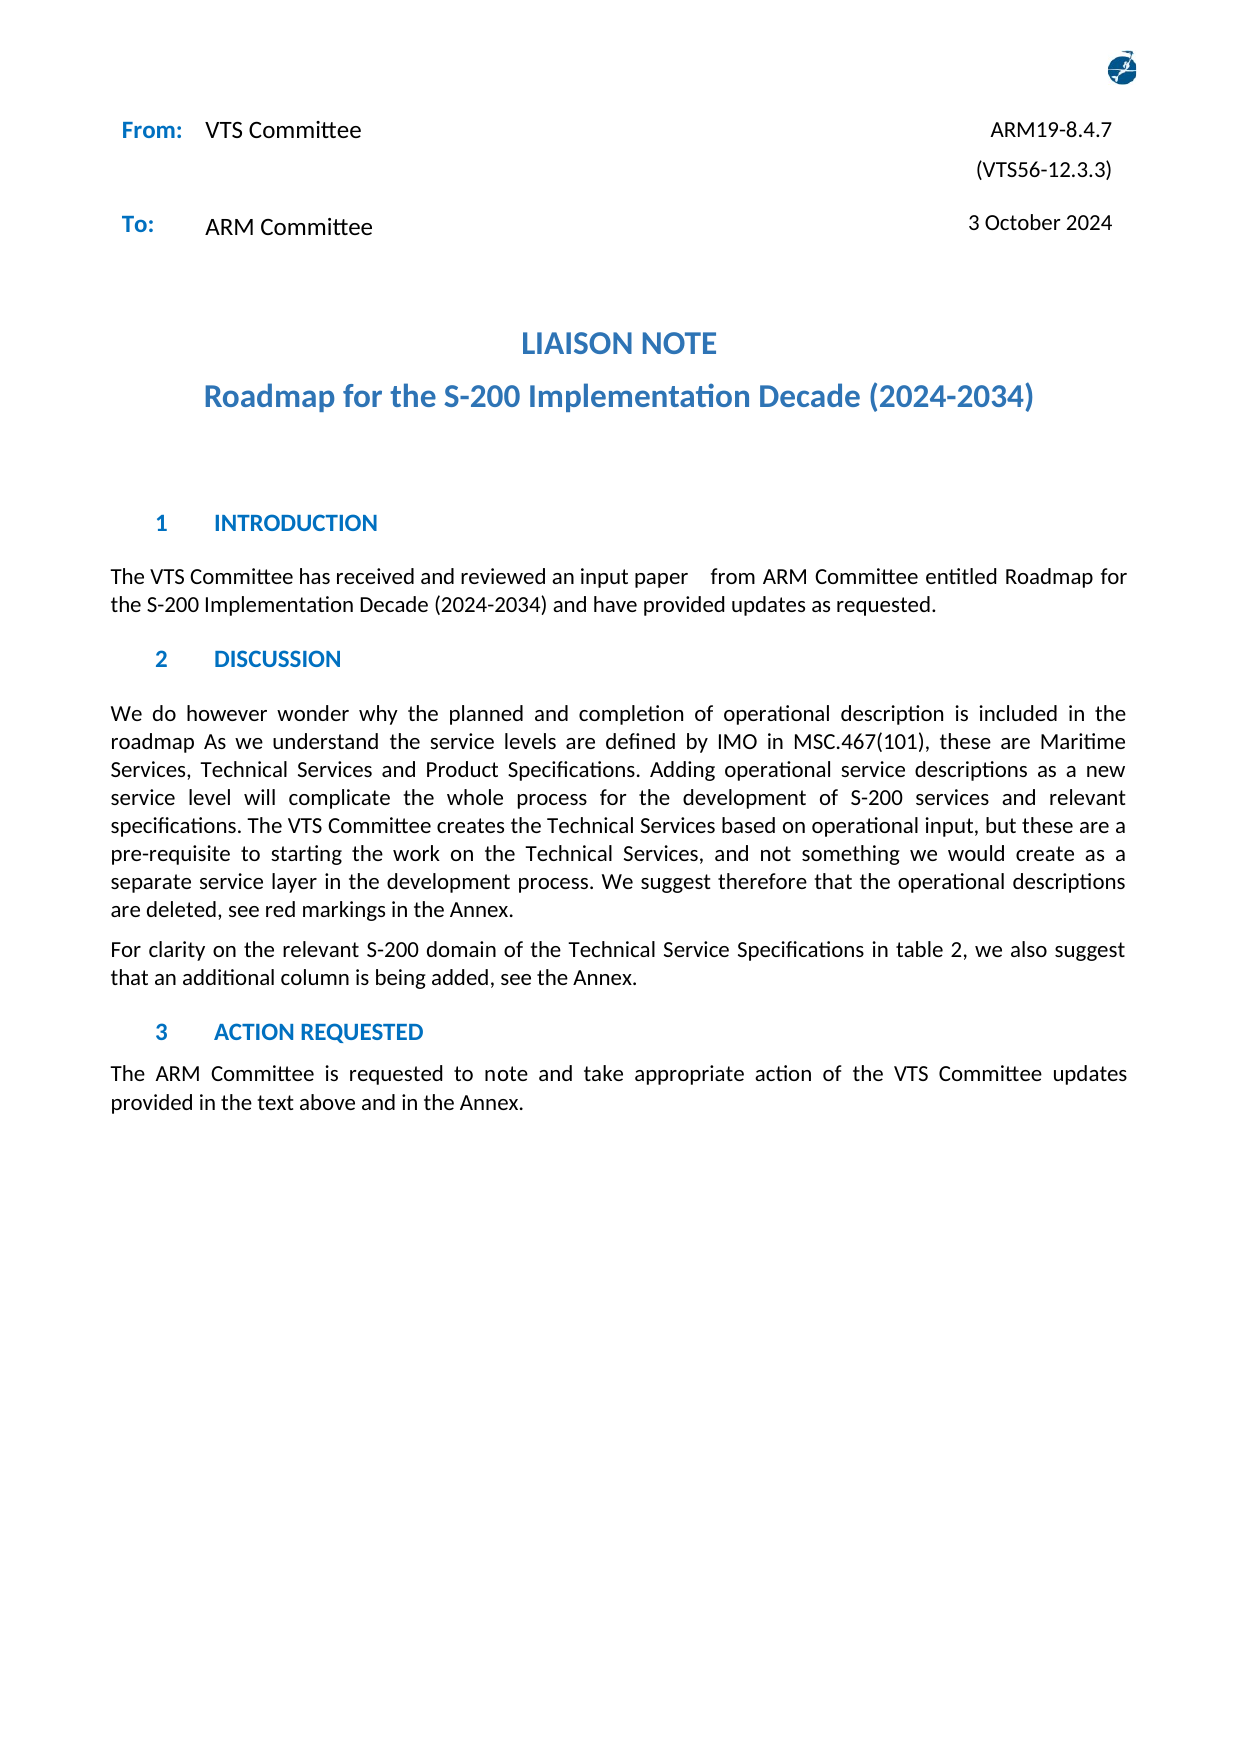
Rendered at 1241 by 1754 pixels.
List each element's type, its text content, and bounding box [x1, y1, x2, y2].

subtitle introduction [155, 507, 1128, 537]
title Roadmap for the S-200 Implementation Decade (2024-2034) [110, 375, 1128, 416]
subtitle Discussion [155, 643, 1128, 674]
text The VTS Committee has received and reviewed an input paper from ARM Committee entitled Roadmap for the S-200 Implementation Decade (2024-2034) and have provided updates as requested. [110, 562, 1128, 618]
table_header ARM19-8.4.7 (VTS56-12.3.3) [788, 102, 1123, 196]
table_header From: [110, 102, 194, 196]
text For clarity on the relevant S-200 domain of the Technical Service Specifications in table 2, we also suggest that an additional column is being added, see the Annex. [110, 936, 1128, 992]
picture [1107, 50, 1137, 85]
text We do however wonder why the planned and completion of operational description is included in the roadmap As we understand the service levels are defined by IMO in MSC.467(101), these are Maritime Services, Technical Services and Product Specifications. Adding operational service descriptions as a new service level will complicate the whole process for the development of S-200 services and relevant specifications. The VTS Committee creates the Technical Services based on operational input, but these are a pre-requisite to starting the work on the Technical Services, and not something we would create as a separate service layer in the development process. We suggest therefore that the operational descriptions are deleted, see red markings in the Annex. [110, 699, 1128, 923]
table_header VTS Committee [194, 102, 787, 196]
table_cell To: [110, 196, 194, 272]
text The ARM Committee is requested to note and take appropriate action of the VTS Committee updates provided in the text above and in the Annex. [110, 1059, 1128, 1116]
text LIAISON NOTE [110, 322, 1128, 363]
table_cell 3 October 2024 [788, 196, 1123, 272]
table_cell ARM Committee [194, 196, 787, 272]
subtitle Action requested [155, 1017, 1128, 1047]
